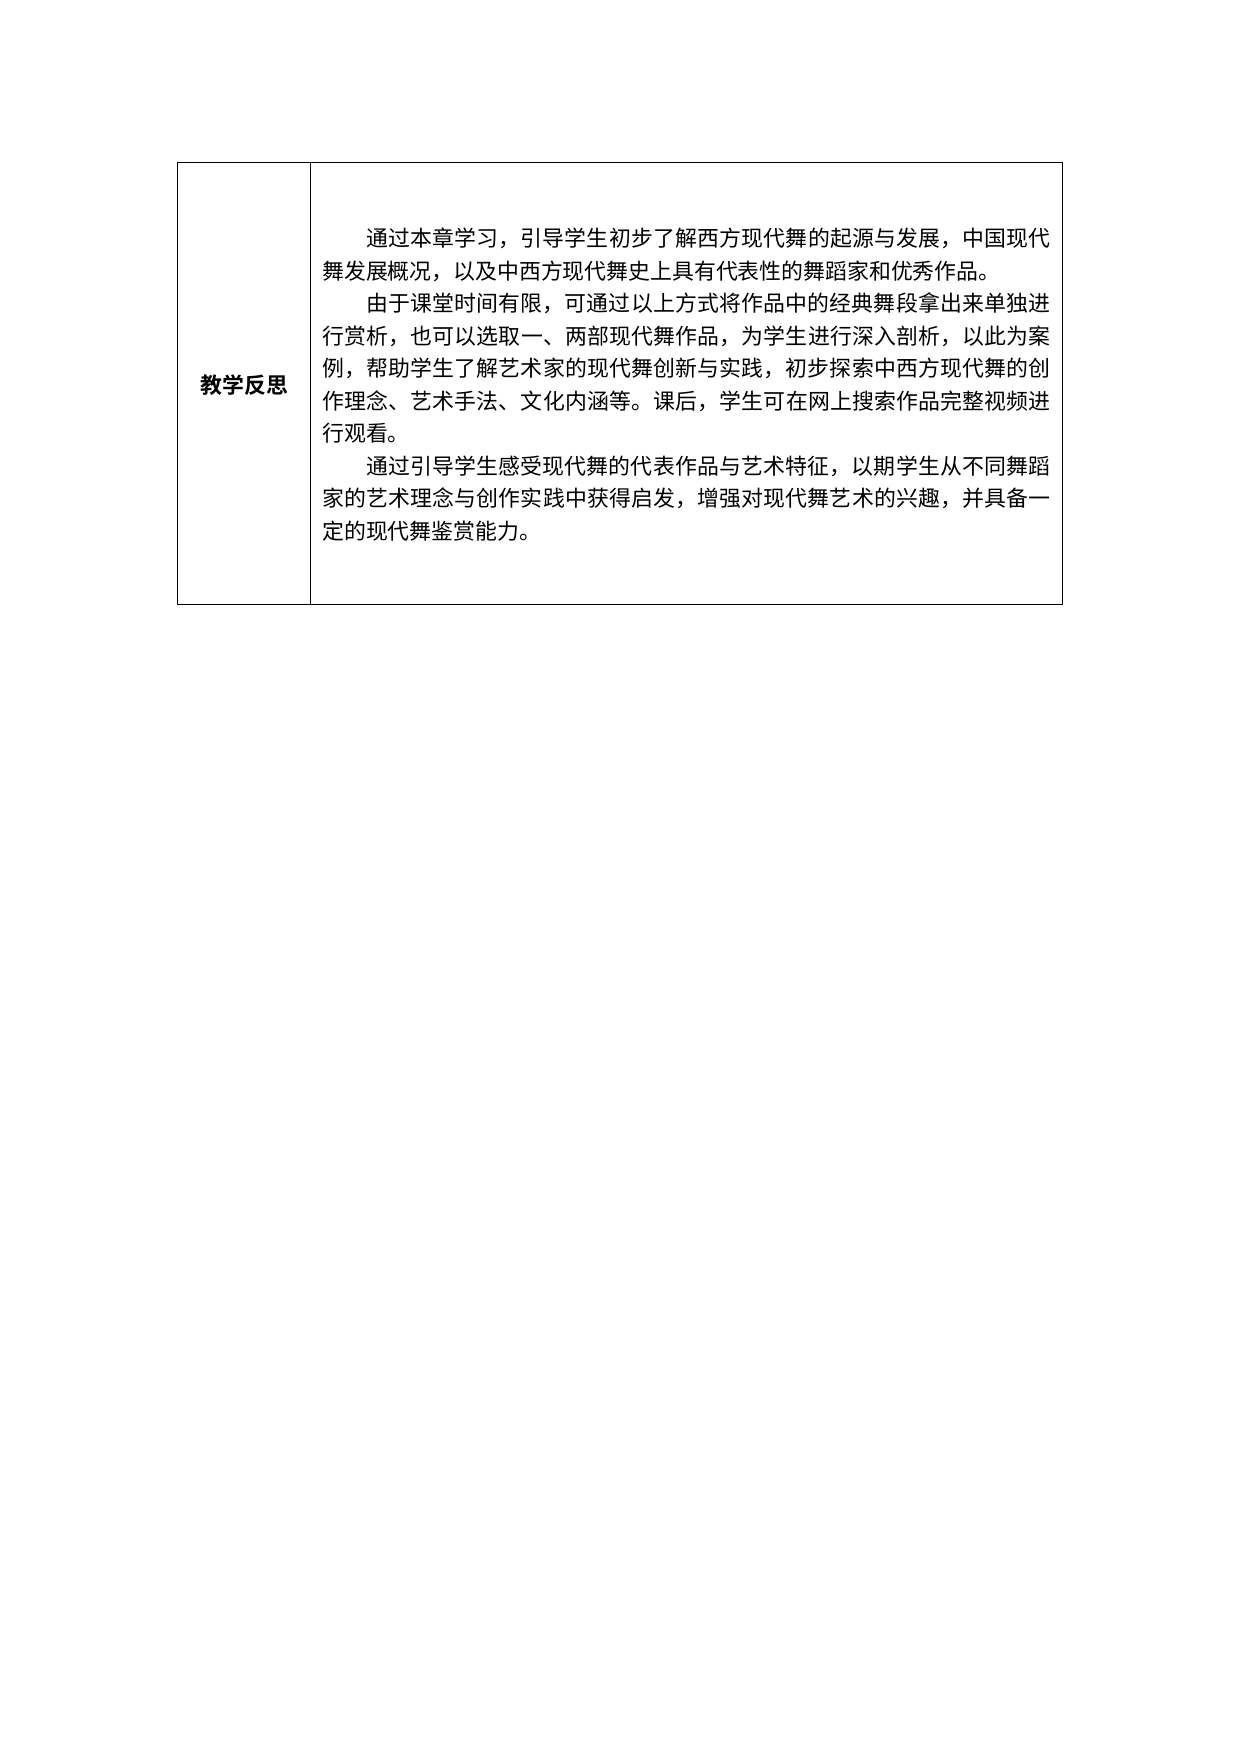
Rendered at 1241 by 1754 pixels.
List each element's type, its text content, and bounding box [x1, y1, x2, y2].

table_cell 通过本章学习，引导学生初步了解西方现代舞的起源与发展，中国现代舞发展概况，以及中西方现代舞史上具有代表性的舞蹈家和优秀作品。 由于课堂时间有限，可通过以上方式将作品中的经典舞段拿出来单独进行赏析，也可以选取一、两部现代舞作品，为学生进行深入剖析，以此为案例，帮助学生了解艺术家的现代舞创新与实践，初步探索中西方现代舞的创作理念、艺术手法、文化内涵等。课后，学生可在网上搜索作品完整视频进行观看。 通过引导学生感受现代舞的代表作品与艺术特征，以期学生从不同舞蹈家的艺术理念与创作实践中获得启发，增强对现代舞艺术的兴趣，并具备一定的现代舞鉴赏能力。 [311, 163, 1062, 604]
table_cell 教学反思 [178, 163, 310, 604]
